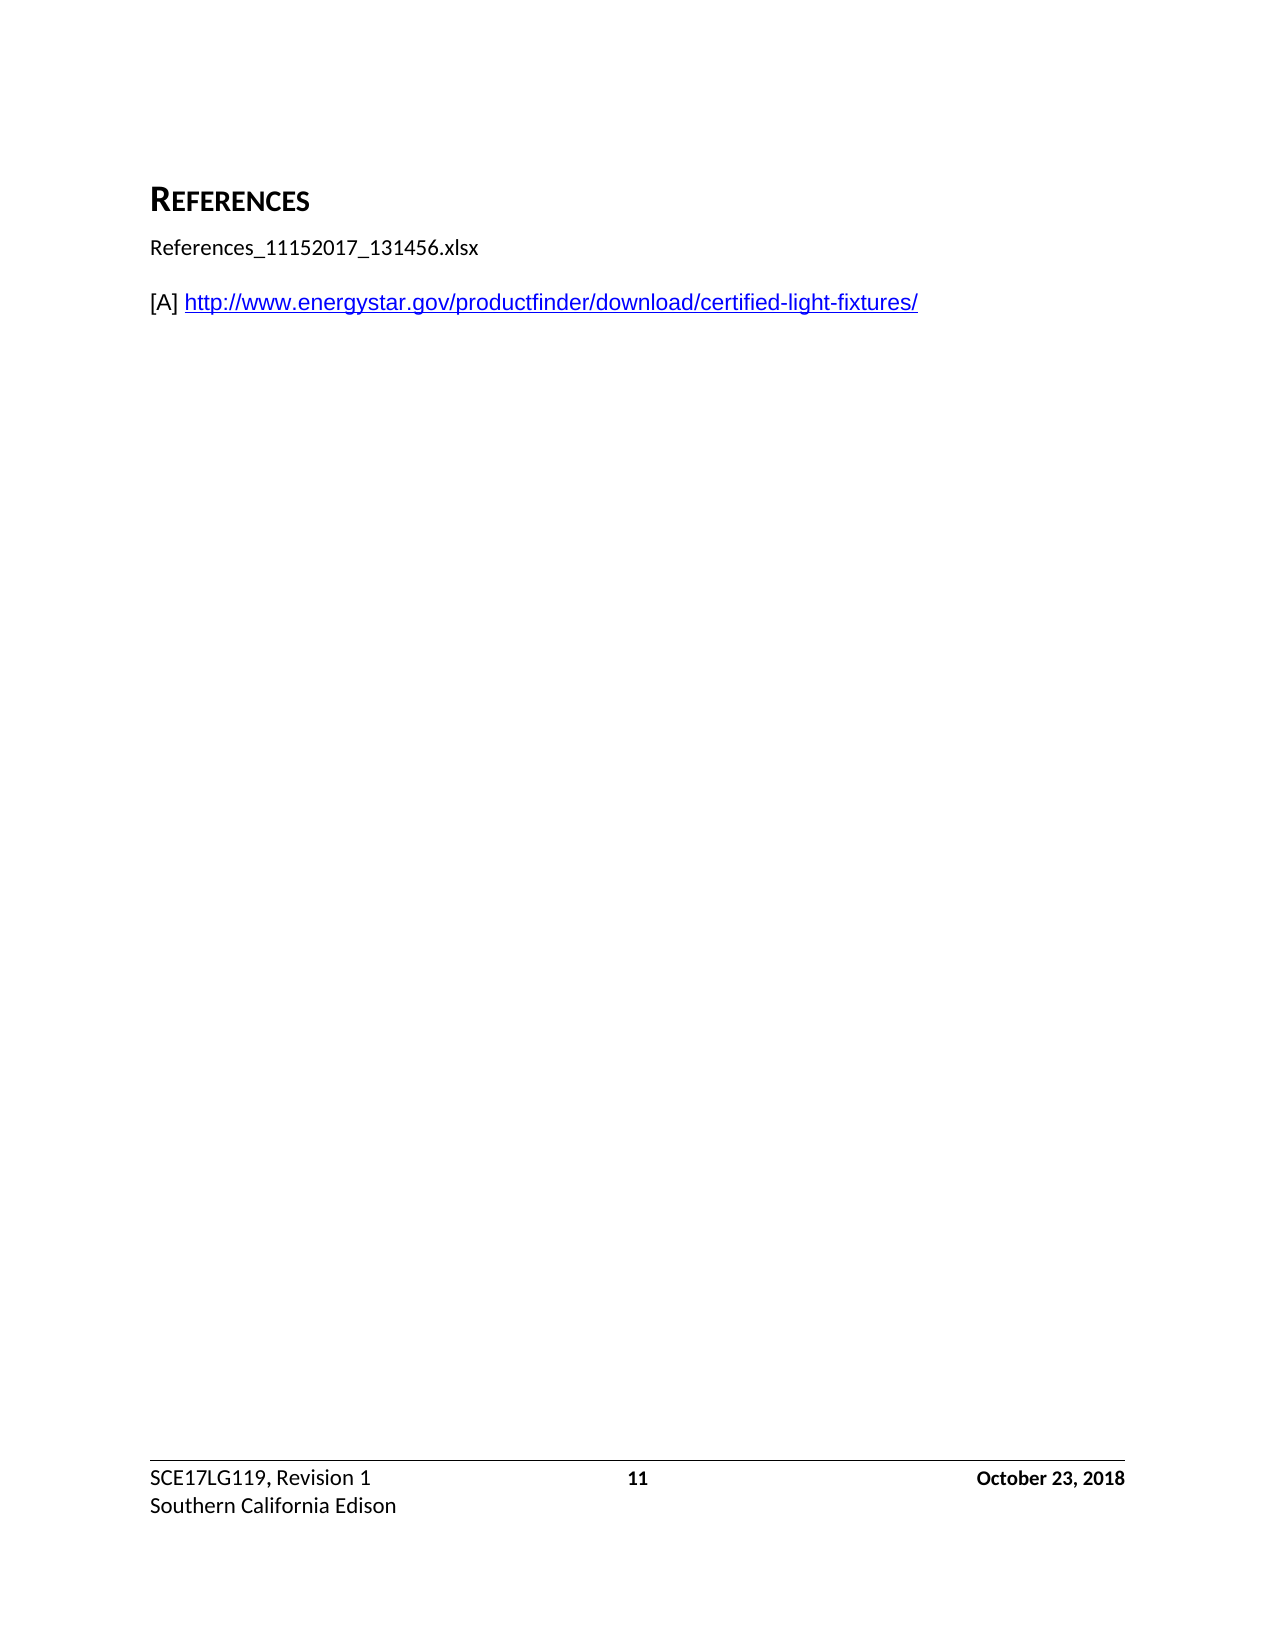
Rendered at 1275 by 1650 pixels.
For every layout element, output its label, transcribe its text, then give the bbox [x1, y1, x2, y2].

text References_11152017_131456.xlsx [150, 233, 1125, 261]
subtitle References [150, 175, 1125, 221]
text [A] http://www.energystar.gov/productfinder/download/certified-light-fixtures/ [150, 289, 1125, 316]
